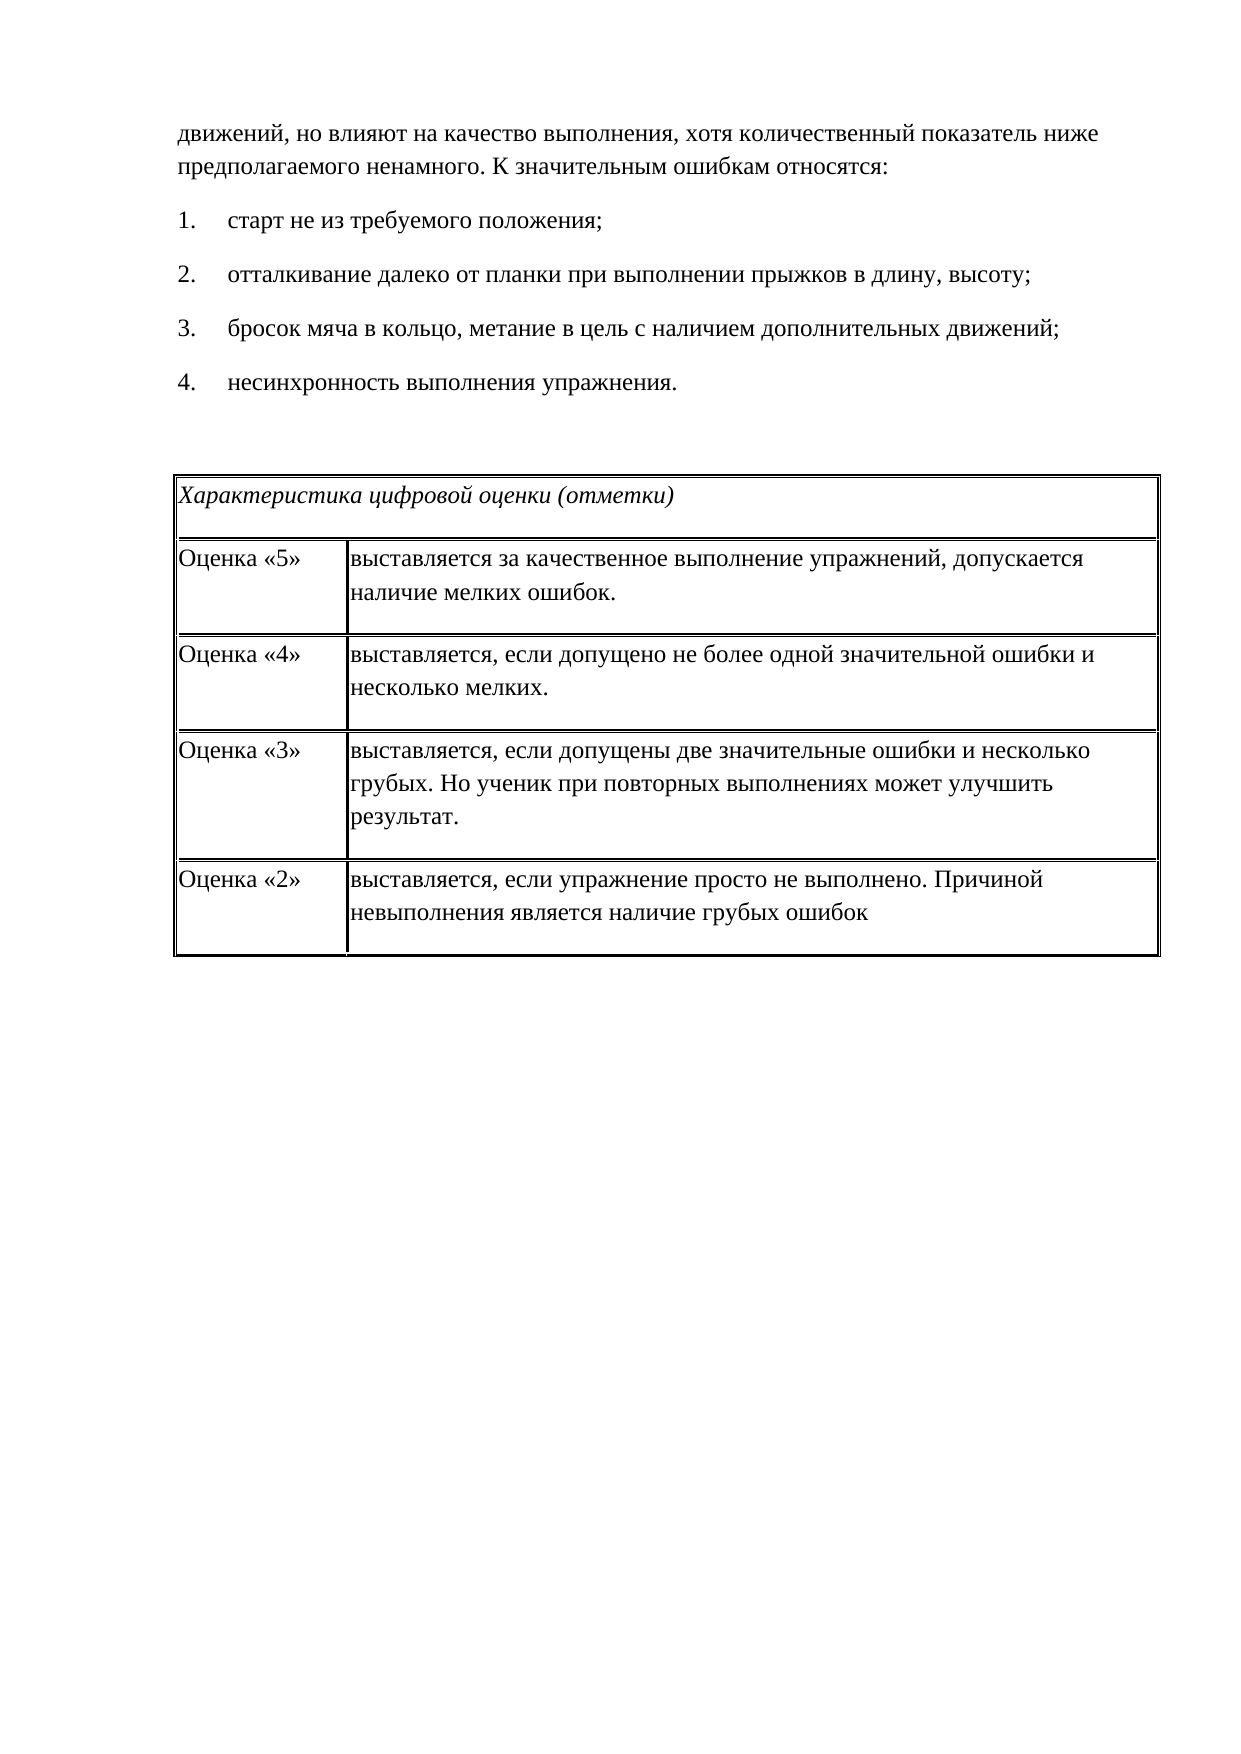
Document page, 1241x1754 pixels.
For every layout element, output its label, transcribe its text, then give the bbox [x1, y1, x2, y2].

table_cell Оценка «3» [177, 729, 346, 858]
text 1. старт не из требуемого положения; [177, 205, 1152, 234]
table_cell выставляется, если упражнение просто не выполнено. Причиной невыполнения является наличие грубых ошибок [347, 858, 1158, 954]
table_header Характеристика цифровой оценки (отметки) [177, 478, 1157, 537]
table_cell выставляется, если допущено не более одной значительной ошибки и несколько мелких. [349, 633, 1158, 729]
table_cell Оценка «4» [177, 633, 346, 729]
table_cell выставляется, если допущены две значительные ошибки и несколько грубых. Но ученик при повторных выполнениях может улучшить результат. [349, 729, 1158, 858]
text 3. бросок мяча в кольцо, метание в цель с наличием дополнительных движений; [177, 313, 1152, 341]
table_cell Оценка «2» [177, 858, 347, 954]
table_cell выставляется за качественное выполнение упражнений, допускается наличие мелких ошибок. [349, 537, 1158, 633]
table_cell Оценка «5» [177, 537, 346, 633]
text 2. отталкивание далеко от планки при выполнении прыжков в длину, высоту; [177, 259, 1152, 288]
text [177, 118, 1152, 180]
text 4. несинхронность выполнения упражнения. [177, 367, 1152, 395]
